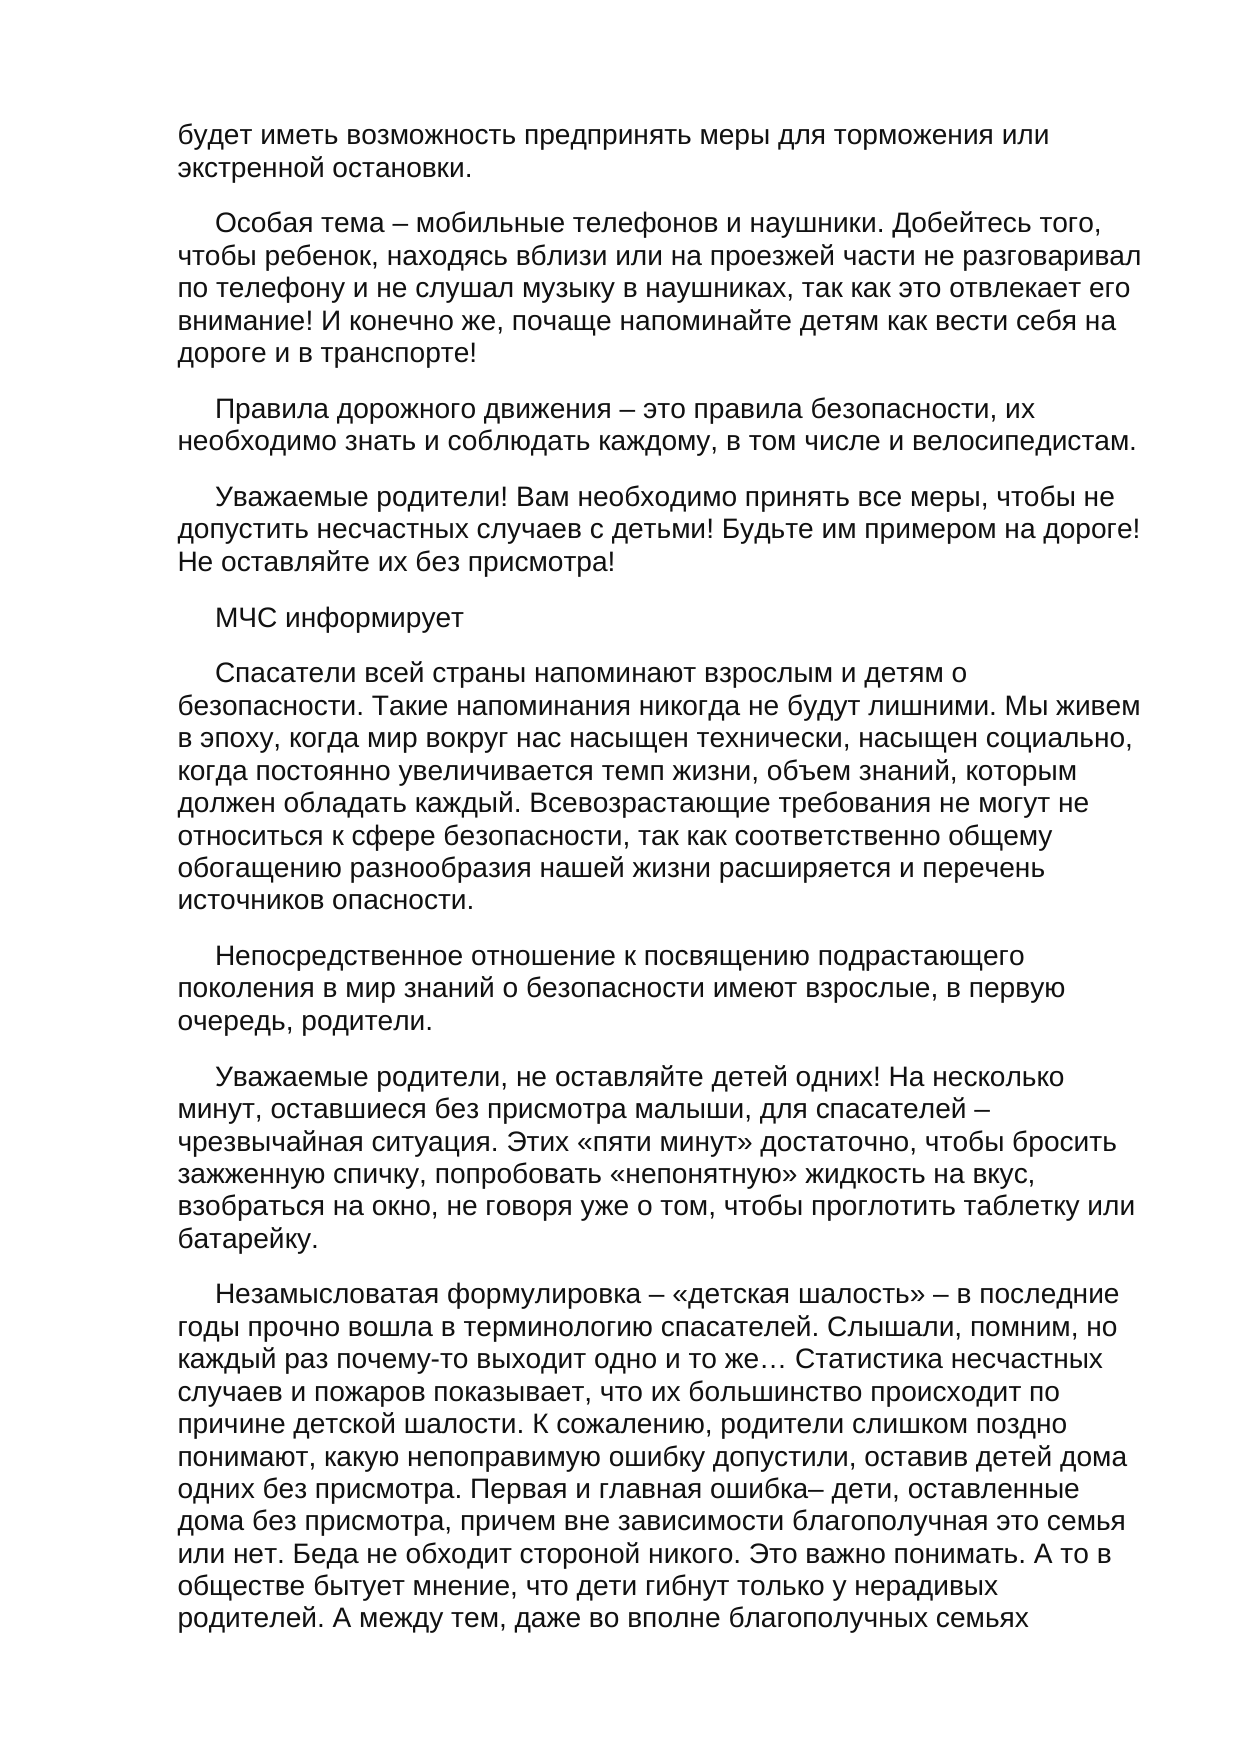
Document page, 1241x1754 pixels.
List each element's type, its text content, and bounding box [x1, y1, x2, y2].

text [177, 118, 1152, 183]
text МЧС информирует [177, 601, 1152, 633]
text Непосредственное отношение к посвящению подрастающего поколения в мир знаний о безопасности имеют взрослые, в первую очередь, родители. [177, 939, 1152, 1036]
text Уважаемые родители! Вам необходимо принять все меры, чтобы не допустить несчастных случаев с детьми! Будьте им примером на дороге! Не оставляйте их без присмотра! [177, 480, 1152, 577]
text Уважаемые родители, не оставляйте детей одних! На несколько минут, оставшиеся без присмотра малыши, для спасателей – чрезвычайная ситуация. Этих «пяти минут» достаточно, чтобы бросить зажженную спичку, попробовать «непонятную» жидкость на вкус, взобраться на окно, не говоря уже о том, чтобы проглотить таблетку или батарейку. [177, 1060, 1152, 1254]
text Правила дорожного движения – это правила безопасности, их необходимо знать и соблюдать каждому, в том числе и велосипедистам. [177, 392, 1152, 457]
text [177, 1277, 1152, 1634]
text Особая тема – мобильные телефонов и наушники. Добейтесь того, чтобы ребенок, находясь вблизи или на проезжей части не разговаривал по телефону и не слушал музыку в наушниках, так как это отвлекает его внимание! И конечно же, почаще напоминайте детям как вести себя на дороге и в транспорте! [177, 206, 1152, 368]
text Спасатели всей страны напоминают взрослым и детям о безопасности. Такие напоминания никогда не будут лишними. Мы живем в эпоху, когда мир вокруг нас насыщен технически, насыщен социально, когда постоянно увеличивается темп жизни, объем знаний, которым должен обладать каждый. Всевозрастающие требования не могут не относиться к сфере безопасности, так как соответственно общему обогащению разнообразия нашей жизни расширяется и перечень источников опасности. [177, 656, 1152, 916]
